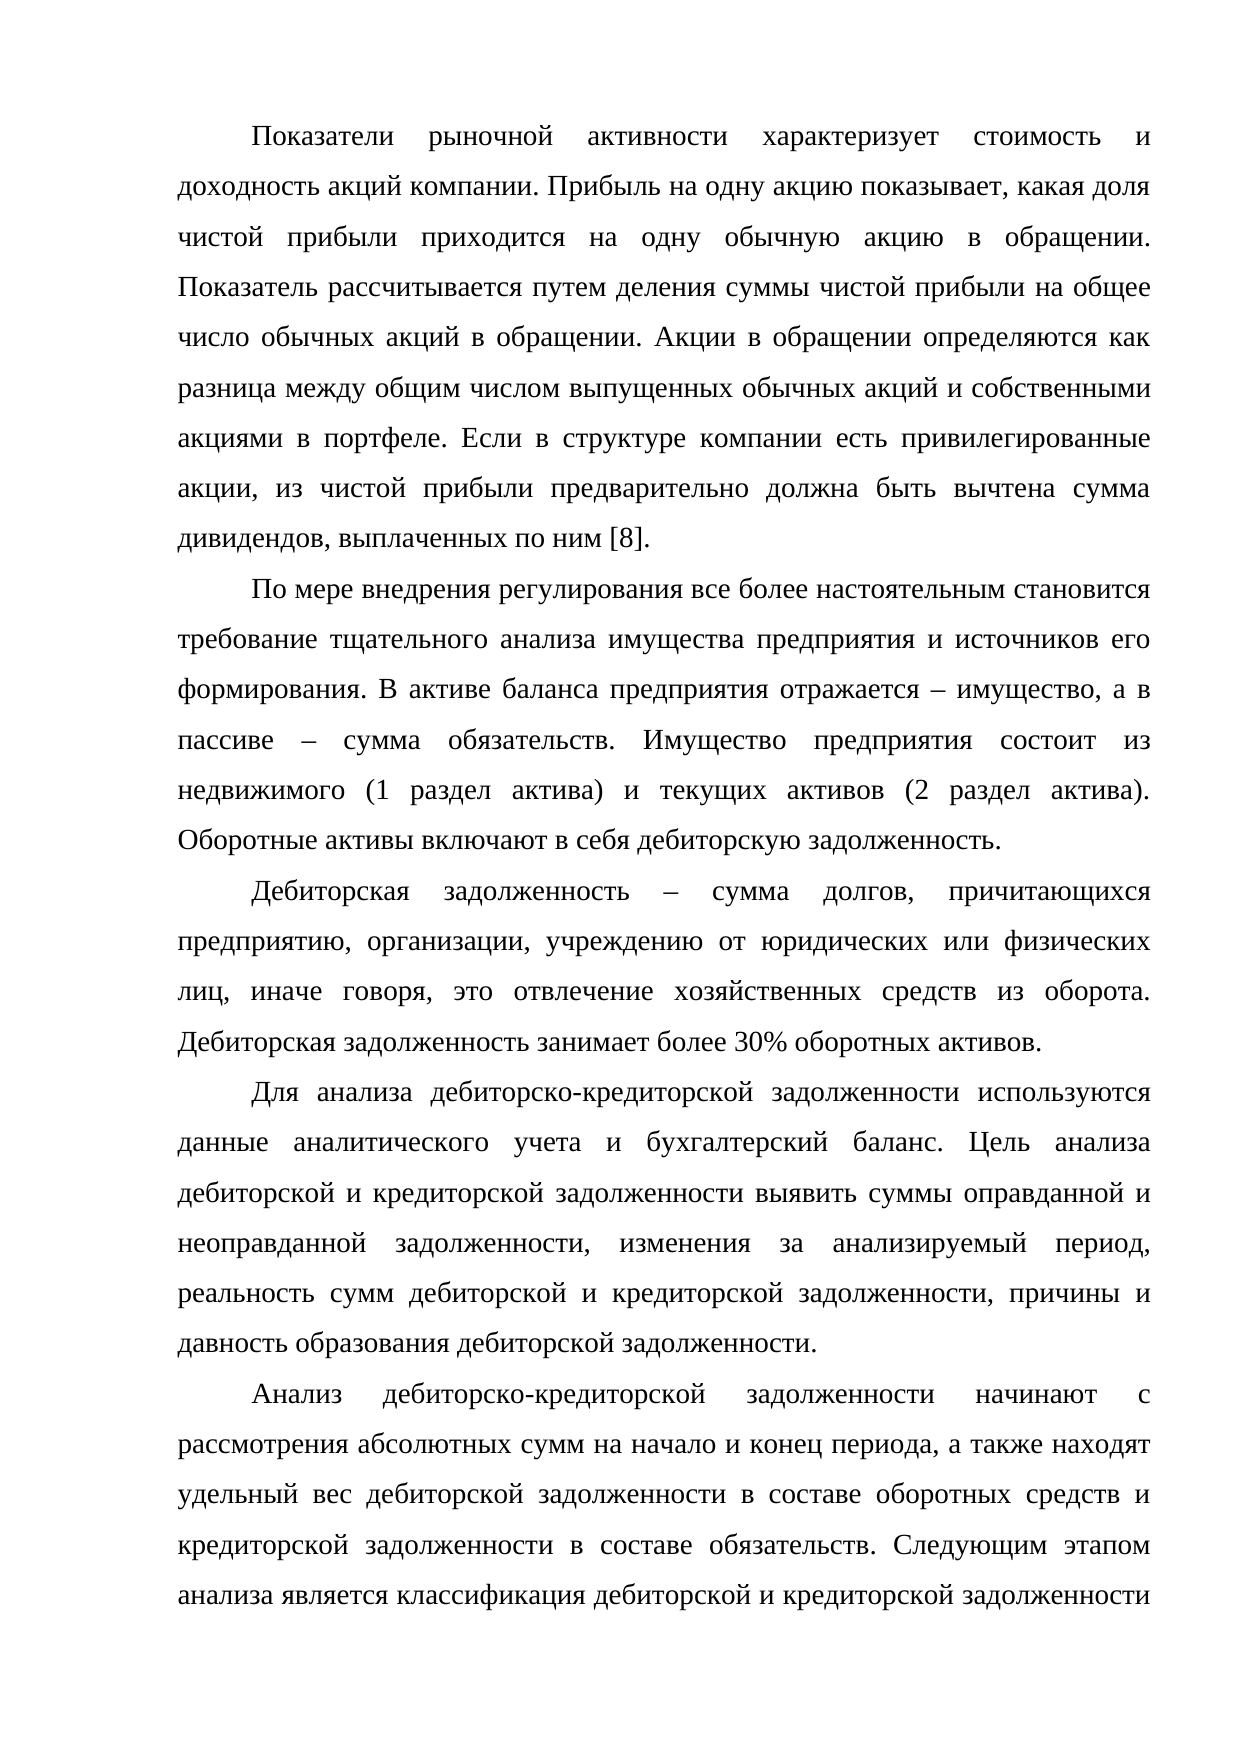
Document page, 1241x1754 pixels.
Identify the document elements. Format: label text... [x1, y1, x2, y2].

text Дебиторская задолженность – сумма долгов, причитающихся предприятию, организации, учреждению от юридических или физических лиц, иначе говоря, это отвлечение хозяйственных средств из оборота. Дебиторская задолженность занимает более 30% оборотных активов. [177, 873, 1152, 1057]
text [177, 1376, 1152, 1611]
text Для анализа дебиторско-кредиторской задолженности используются данные аналитического учета и бухгалтерский баланс. Цель анализа дебиторской и кредиторской задолженности выявить суммы оправданной и неоправданной задолженности, изменения за анализируемый период, реальность сумм дебиторской и кредиторской задолженности, причины и давность образования дебиторской задолженности. [177, 1074, 1152, 1359]
text Показатели рыночной активности характеризует стоимость и доходность акций компании. Прибыль на одну акцию показывает, какая доля чистой прибыли приходится на одну обычную акцию в обращении. Показатель рассчитывается путем деления суммы чистой прибыли на общее число обычных акций в обращении. Акции в обращении определяются как разница между общим числом выпущенных обычных акций и собственными акциями в портфеле. Если в структуре компании есть привилегированные акции, из чистой прибыли предварительно должна быть вычтена сумма дивидендов, выплаченных по ним [8]. [177, 118, 1152, 554]
text По мере внедрения регулирования все более настоятельным становится требование тщательного анализа имущества предприятия и источников его формирования. В активе баланса предприятия отражается – имущество, а в пассиве – сумма обязательств. Имущество предприятия состоит из недвижимого (1 раздел актива) и текущих активов (2 раздел актива). Оборотные активы включают в себя дебиторскую задолженность. [177, 571, 1152, 856]
